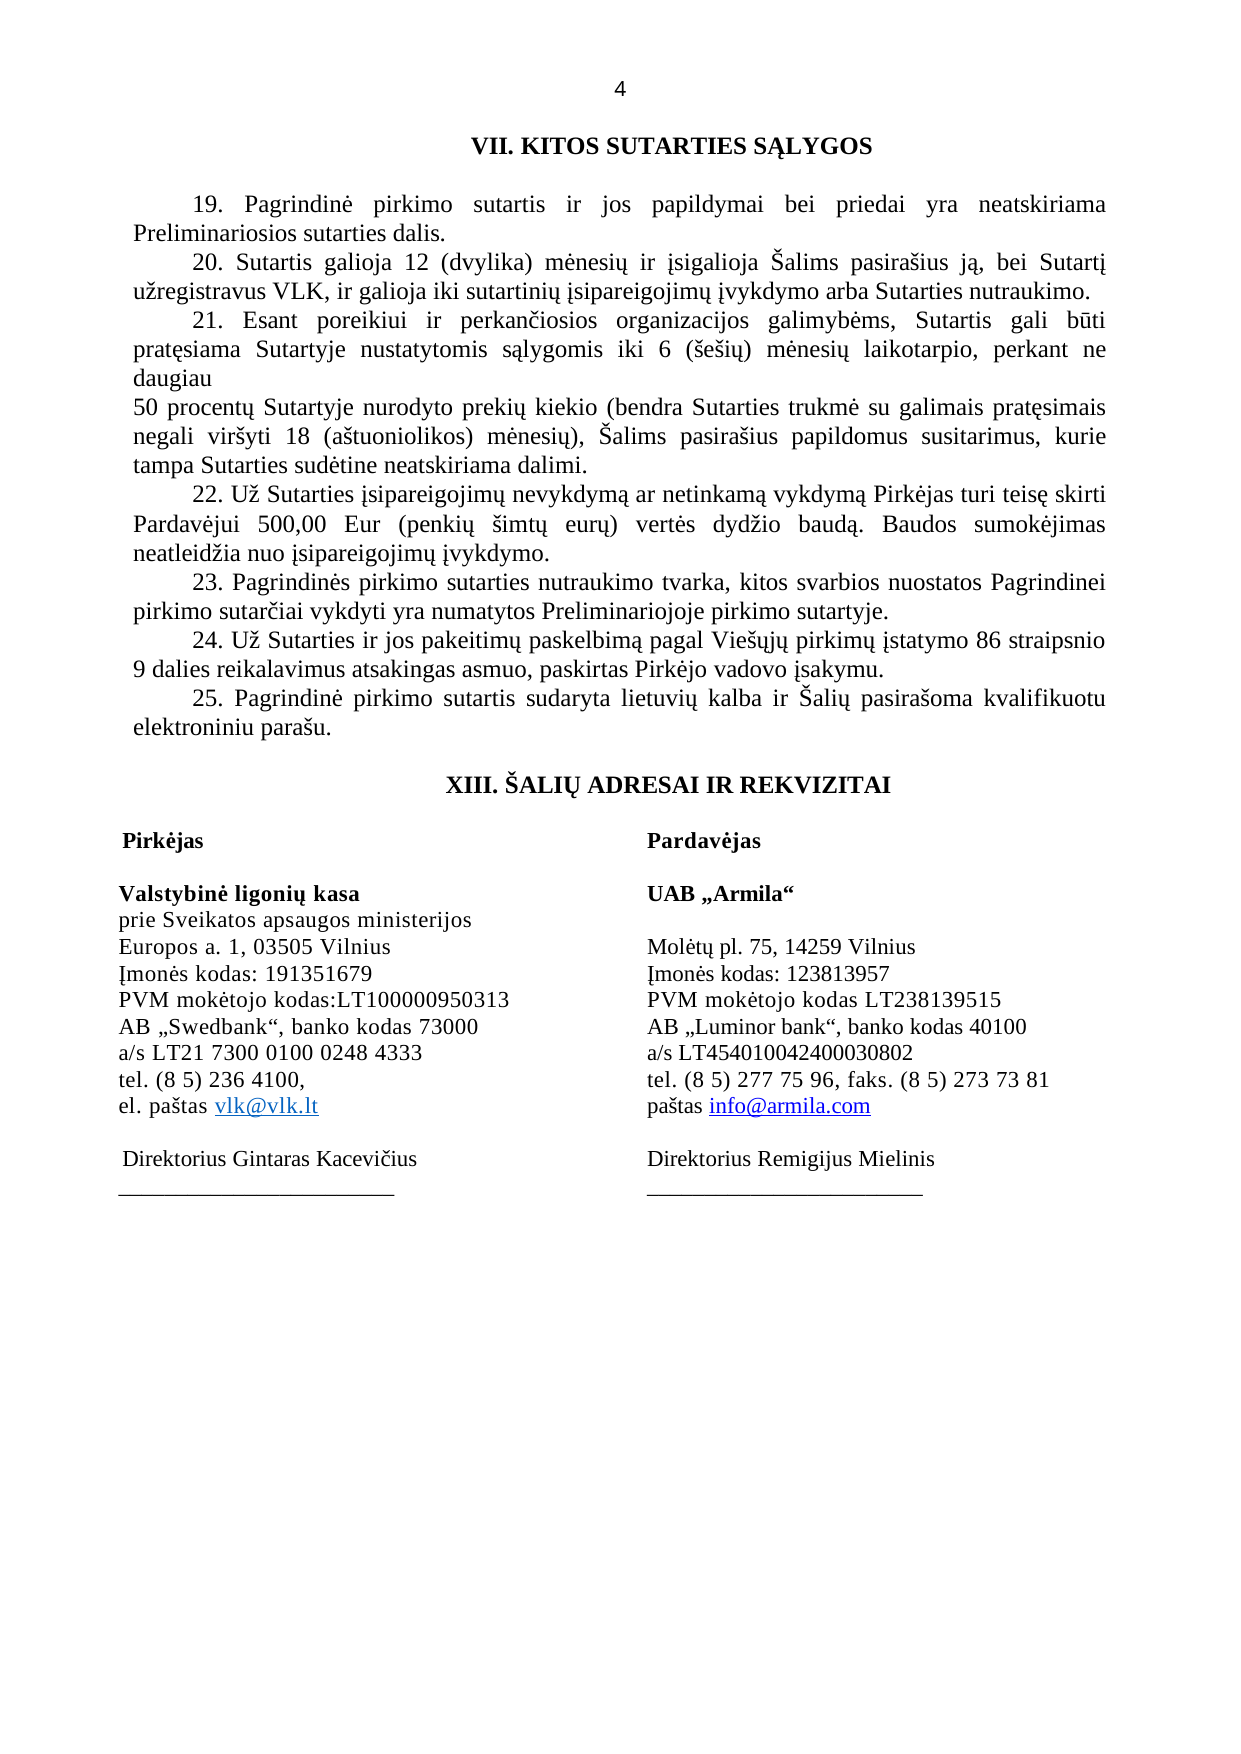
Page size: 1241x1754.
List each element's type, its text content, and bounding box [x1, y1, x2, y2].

text 20. Sutartis galioja 12 (dvylika) mėnesių ir įsigalioja Šalims pasirašius ją, bei Sutartį užregistravus VLK, ir galioja iki sutartinių įsipareigojimų įvykdymo arba Sutarties nutraukimo. [133, 247, 1107, 305]
text 25. Pagrindinė pirkimo sutartis sudaryta lietuvių kalba ir Šalių pasirašoma kvalifikuotu elektroniniu parašu. [133, 683, 1107, 741]
text 21. Esant poreikiui ir perkančiosios organizacijos galimybėms, Sutartis gali būti pratęsiama Sutartyje nustatytomis sąlygomis iki 6 (šešių) mėnesių laikotarpio, perkant ne daugiau 50 procentų Sutartyje nurodyto prekių kiekio (bendra Sutarties trukmė su galimais pratęsimais negali viršyti 18 (aštuoniolikos) mėnesių), Šalims pasirašius papildomus susitarimus, kurie tampa Sutarties sudėtine neatskiriama dalimi. [133, 305, 1107, 479]
text 19. Pagrindinė pirkimo sutartis ir jos papildymai bei priedai yra neatskiriama Preliminariosios sutarties dalis. [133, 189, 1107, 247]
table_header Pirkėjas Valstybinė ligonių kasa prie Sveikatos apsaugos ministerijos Europos a. 1, 03505 Vilnius Įmonės kodas: 191351679 PVM mokėtojo kodas:LT100000950313 AB „Swedbank“, banko kodas 73000 a/s LT21 7300 0100 0248 4333 tel. (8 5) 236 4100, el. paštas vlk@vlk.lt Direktorius Gintaras Kacevičius ________________________ [107, 827, 636, 1225]
text 24. Už Sutarties ir jos pakeitimų paskelbimą pagal Viešųjų pirkimų įstatymo 86 straipsnio 9 dalies reikalavimus atsakingas asmuo, paskirtas Pirkėjo vadovo įsakymu. [133, 625, 1107, 683]
text 22. Už Sutarties įsipareigojimų nevykdymą ar netinkamą vykdymą Pirkėjas turi teisę skirti Pardavėjui 500,00 Eur (penkių šimtų eurų) vertės dydžio baudą. Baudos sumokėjimas neatleidžia nuo įsipareigojimų įvykdymo. [133, 479, 1107, 567]
text XIII. ŠALIŲ ADRESAI IR REKVIZITAI [170, 770, 1107, 799]
text 23. Pagrindinės pirkimo sutarties nutraukimo tvarka, kitos svarbios nuostatos Pagrindinei pirkimo sutarčiai vykdyti yra numatytos Preliminariojoje pirkimo sutartyje. [133, 567, 1107, 625]
text VII. KITOS SUTARTIES SĄLYGOS [192, 131, 1107, 160]
table_header Pardavėjas UAB „Armila“ Molėtų pl. 75, 14259 Vilnius Įmonės kodas: 123813957 PVM mokėtojo kodas LT238139515 AB „Luminor bank“, banko kodas 40100 a/s LT454010042400030802 tel. (8 5) 277 75 96, faks. (8 5) 273 73 81 paštas info@armila.com Direktorius Remigijus Mielinis ________________________ [636, 827, 1119, 1225]
